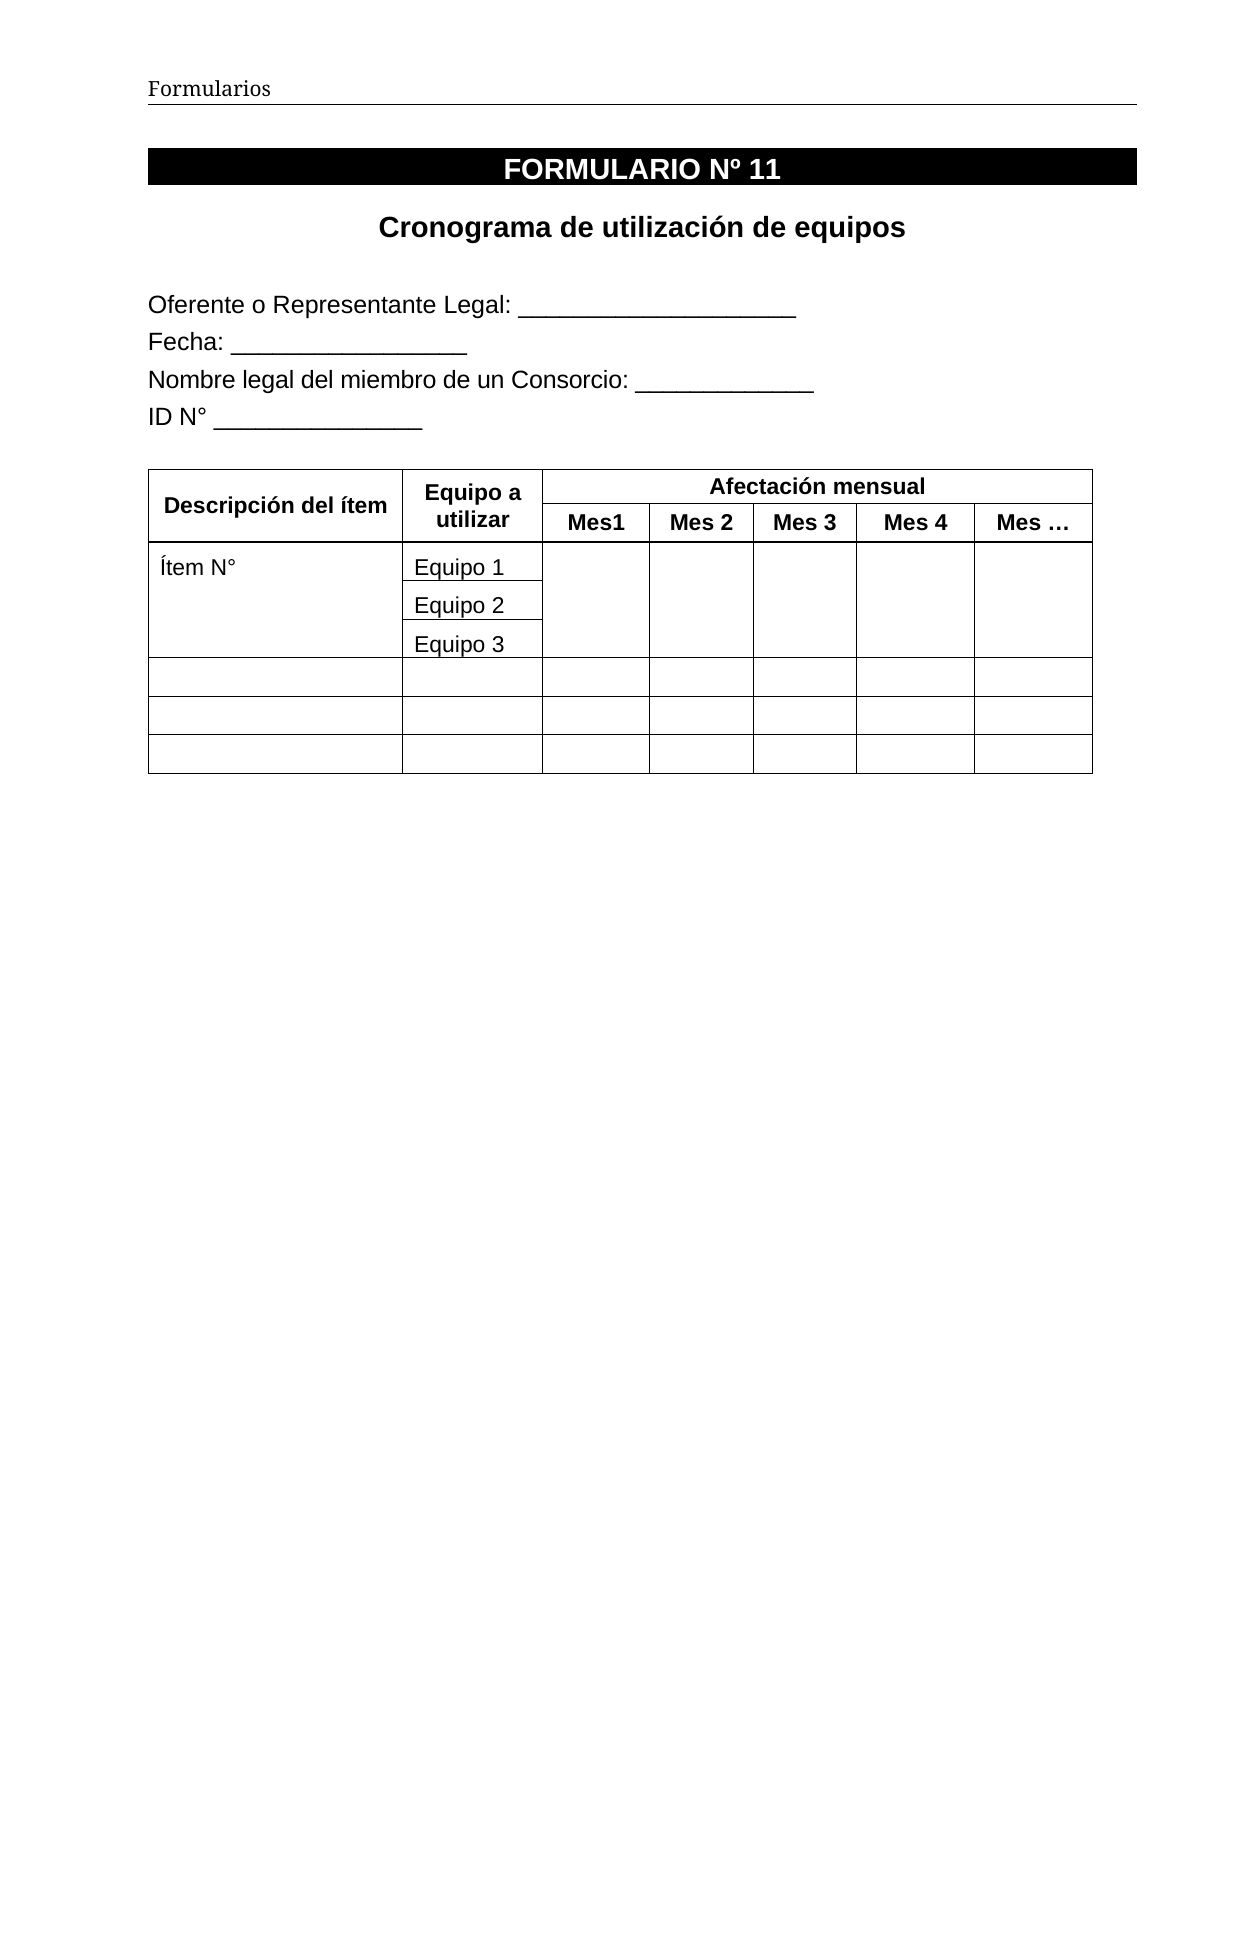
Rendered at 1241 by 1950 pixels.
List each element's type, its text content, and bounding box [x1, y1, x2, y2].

table_cell [754, 735, 856, 773]
table_header Equipo a utilizar [403, 470, 542, 541]
table_cell Ítem N° [149, 543, 402, 657]
table_cell [149, 658, 402, 696]
table_cell [975, 543, 1092, 657]
table_cell [403, 658, 542, 696]
table_cell Mes 4 [857, 504, 974, 541]
table_cell Equipo 2 [403, 581, 542, 618]
table_cell [650, 697, 753, 734]
table_cell Equipo 3 [403, 620, 542, 657]
table_header Descripción del ítem [149, 470, 402, 541]
table_header Afectación mensual [543, 470, 1092, 503]
table_cell Mes1 [543, 504, 649, 541]
subtitle Cronograma de utilización de equipos [148, 206, 1137, 243]
table_cell [149, 735, 402, 773]
table_cell [754, 697, 856, 734]
table_cell Mes 3 [754, 504, 856, 541]
table_cell [650, 658, 753, 696]
subtitle FORMULARIO Nº 11 [148, 148, 1137, 185]
text Fecha: _________________ [148, 318, 1120, 356]
table_cell [650, 735, 753, 773]
table_cell Mes … [975, 504, 1092, 541]
table_cell [543, 543, 649, 657]
table_cell [403, 697, 542, 734]
table_cell [975, 735, 1092, 773]
table_cell [754, 543, 856, 657]
table_cell [543, 697, 649, 734]
text Nombre legal del miembro de un Consorcio: _____________ [148, 356, 1120, 393]
table_cell [650, 543, 753, 657]
table_cell [975, 658, 1092, 696]
text Oferente o Representante Legal: ____________________ [148, 281, 1120, 318]
table_cell [857, 543, 974, 657]
table_cell [149, 697, 402, 734]
table_cell [403, 735, 542, 773]
table_cell [857, 658, 974, 696]
table_cell [543, 735, 649, 773]
table_cell [857, 697, 974, 734]
table_cell Equipo 1 [403, 543, 542, 580]
text ID N° _______________ [148, 393, 1120, 431]
table_cell [857, 735, 974, 773]
table_cell [975, 697, 1092, 734]
table_cell Mes 2 [650, 504, 753, 541]
table_cell [543, 658, 649, 696]
table_cell [754, 658, 856, 696]
